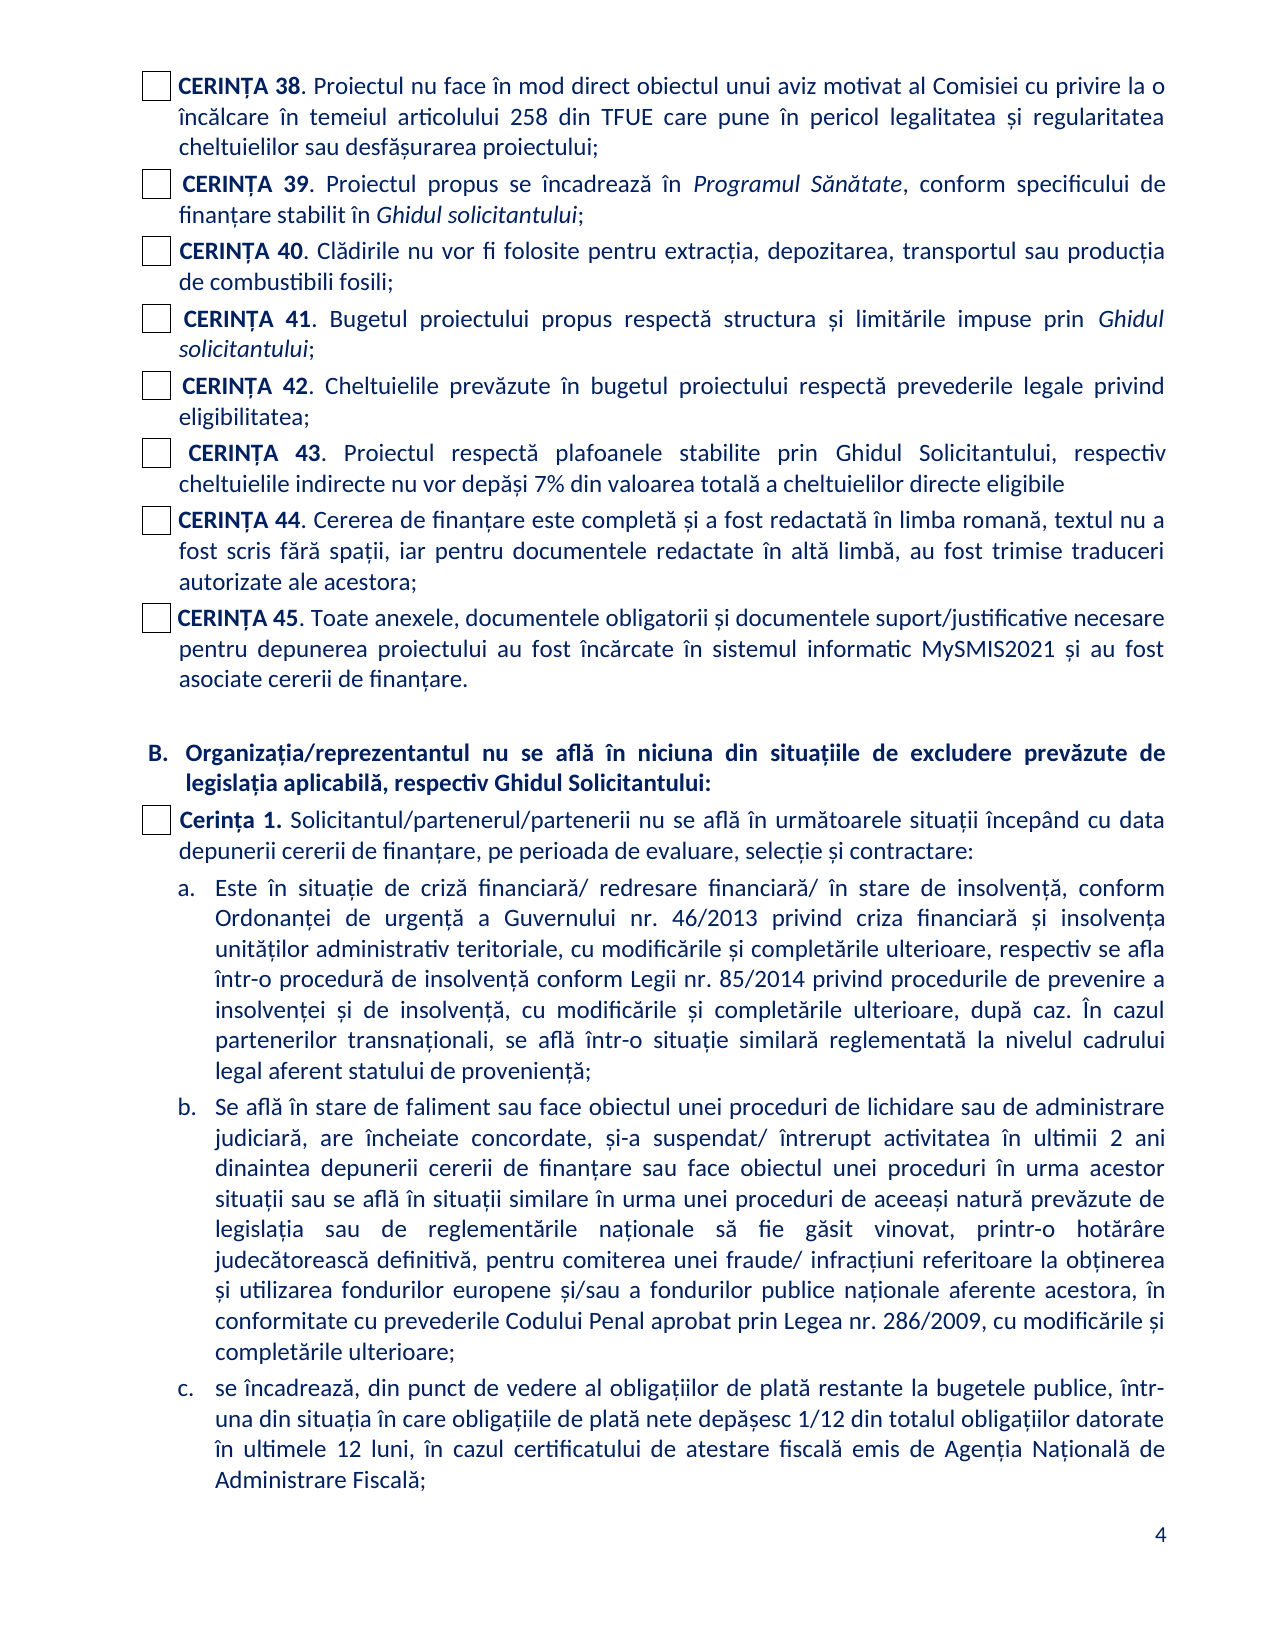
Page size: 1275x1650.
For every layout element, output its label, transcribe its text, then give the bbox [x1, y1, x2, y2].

list Este în situație de criză financiară/ redresare financiară/ în stare de insolvență, conform Ordonanței de urgență a Guvernului nr. 46/2013 privind criza financiară și insolvența unităților administrativ teritoriale, cu modificările și completările ulterioare, respectiv se afla într-o procedură de insolvenţă conform Legii nr. 85/2014 privind procedurile de prevenire a insolvenței şi de insolvență, cu modificările și completările ulterioare, după caz. În cazul partenerilor transnaționali, se află într-o situație similară reglementată la nivelul cadrului legal aferent statului de proveniență; [177, 872, 1167, 1085]
list Cerința 1. Solicitantul/partenerul/partenerii nu se află în următoarele situații începând cu data depunerii cererii de finanțare, pe perioada de evaluare, selecție și contractare: [141, 804, 1167, 865]
list CERINȚA 39. Proiectul propus se încadrează în Programul Sănătate, conform specificului de finanțare stabilit în Ghidul solicitantului; [141, 168, 1167, 229]
list CERINȚA 45. Toate anexele, documentele obligatorii și documentele suport/justificative necesare pentru depunerea proiectului au fost încărcate în sistemul informatic MySMIS2021 și au fost asociate cererii de finanțare. [141, 602, 1167, 694]
list CERINȚA 42. Cheltuielile prevăzute în bugetul proiectului respectă prevederile legale privind eligibilitatea; [141, 370, 1167, 431]
list Se află în stare de faliment sau face obiectul unei proceduri de lichidare sau de administrare judiciară, are încheiate concordate, şi-a suspendat/ întrerupt activitatea în ultimii 2 ani dinaintea depunerii cererii de finanțare sau face obiectul unei proceduri în urma acestor situații sau se află în situații similare în urma unei proceduri de aceeași natură prevăzute de legislația sau de reglementările naționale să fie găsit vinovat, printr-o hotărâre judecătorească definitivă, pentru comiterea unei fraude/ infracțiuni referitoare la obținerea și utilizarea fondurilor europene și/sau a fondurilor publice naționale aferente acestora, în conformitate cu prevederile Codului Penal aprobat prin Legea nr. 286/2009, cu modificările și completările ulterioare; [177, 1092, 1167, 1366]
list CERINȚA 44. Cererea de finanțare este completă și a fost redactată în limba romană, textul nu a fost scris fără spații, iar pentru documentele redactate în altă limbă, au fost trimise traduceri autorizate ale acestora; [141, 505, 1167, 596]
list Organizația/reprezentantul nu se află în niciuna din situațiile de excludere prevăzute de legislația aplicabilă, respectiv Ghidul Solicitantului: [148, 737, 1167, 798]
list CERINȚA 38. Proiectul nu face în mod direct obiectul unui aviz motivat al Comisiei cu privire la o încălcare în temeiul articolului 258 din TFUE care pune în pericol legalitatea și regularitatea cheltuielilor sau desfășurarea proiectului; [141, 70, 1167, 162]
text CERINȚA 40. Clădirile nu vor fi folosite pentru extracția, depozitarea, transportul sau producția de combustibili fosili; [141, 236, 1167, 297]
list CERINȚA 43. Proiectul respectă plafoanele stabilite prin Ghidul Solicitantului, respectiv cheltuielile indirecte nu vor depăși 7% din valoarea totală a cheltuielilor directe eligibile [141, 437, 1167, 498]
list CERINȚA 41. Bugetul proiectului propus respectă structura și limitările impuse prin Ghidul solicitantului; [141, 303, 1167, 364]
list se încadrează, din punct de vedere al obligațiilor de plată restante la bugetele publice, într-una din situația în care obligațiile de plată nete depășesc 1/12 din totalul obligațiilor datorate în ultimele 12 luni, în cazul certificatului de atestare fiscală emis de Agenția Națională de Administrare Fiscală; [177, 1372, 1167, 1494]
